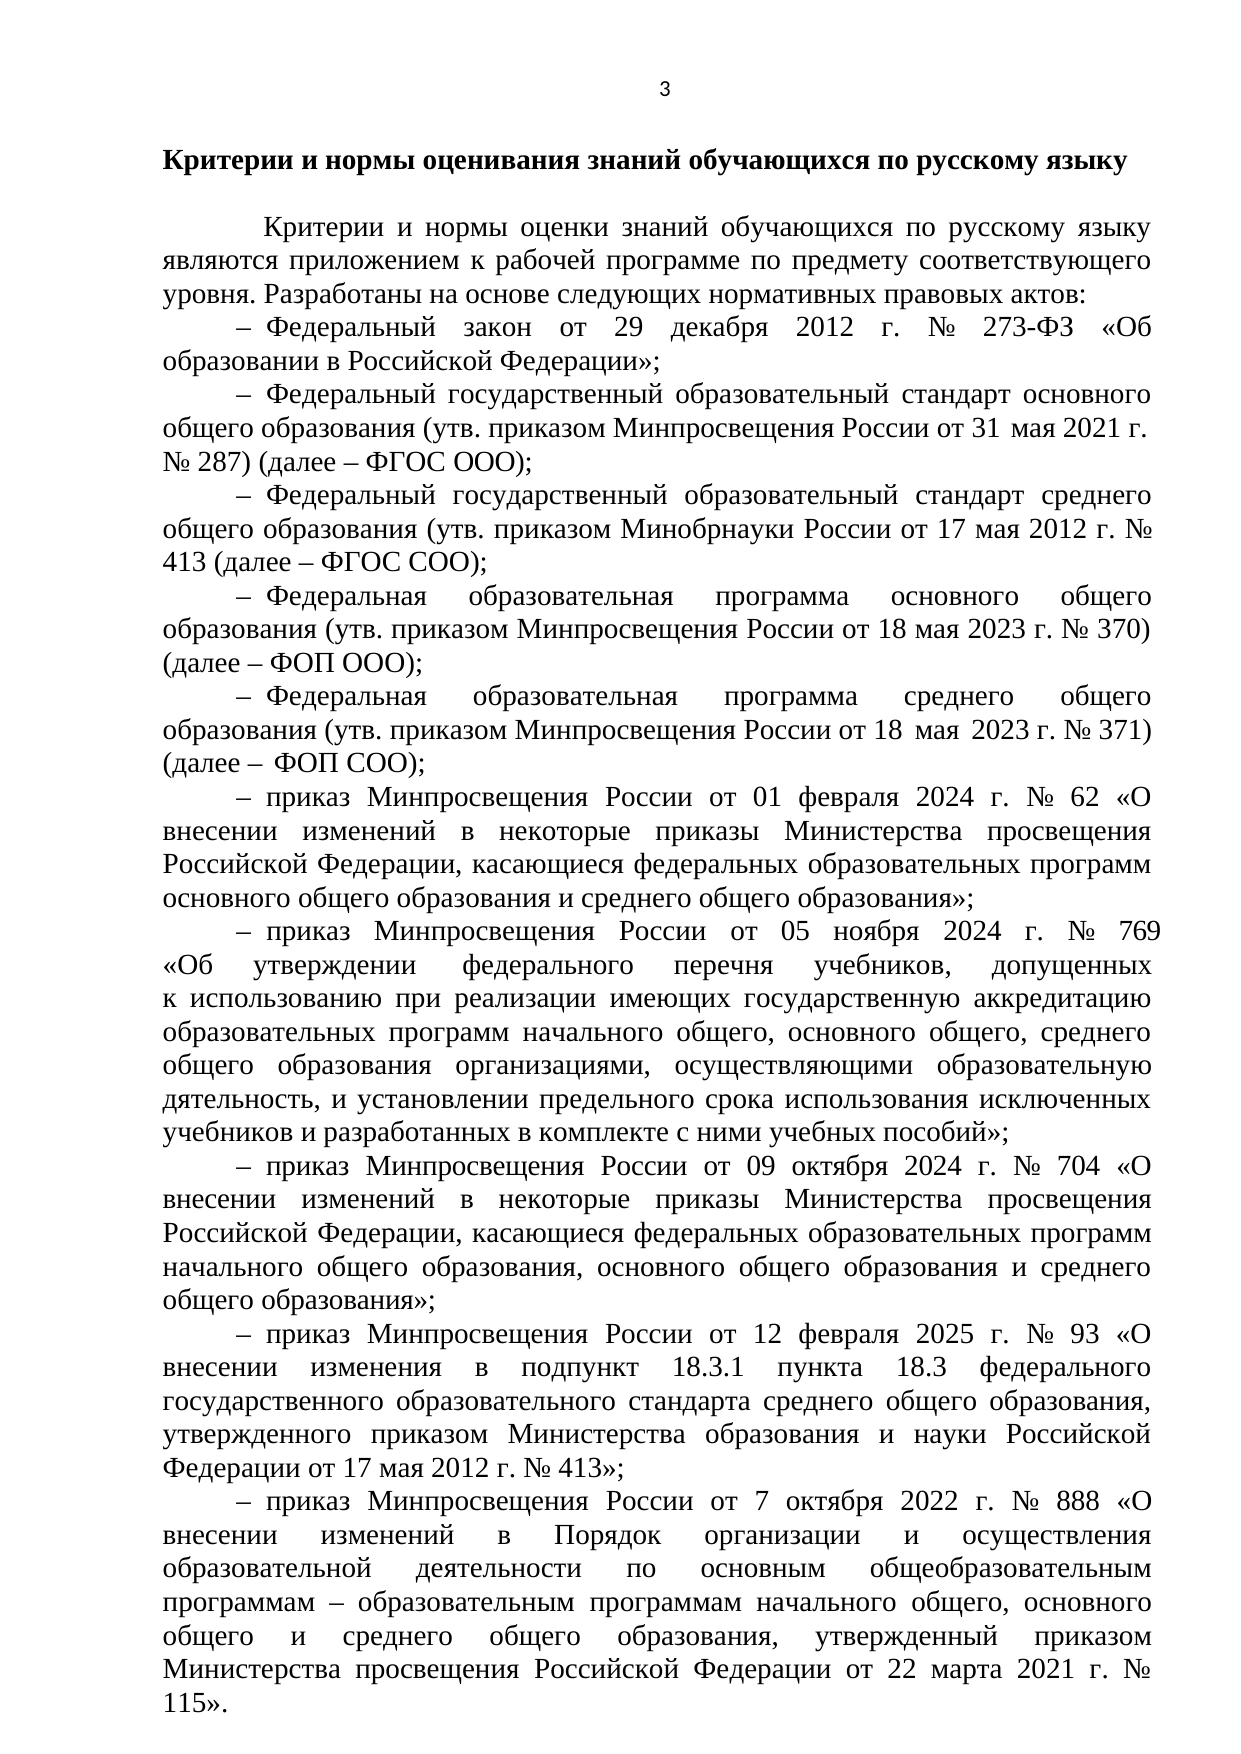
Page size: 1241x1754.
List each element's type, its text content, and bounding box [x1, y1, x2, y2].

list приказ Минпросвещения России от 09 октября 2024 г. № 704 «О внесении изменений в некоторые приказы Министерства просвещения Российской Федерации, касающиеся федеральных образовательных программ начального общего образования, основного общего образования и среднего общего образования»; [162, 1148, 1152, 1316]
list приказ Минпросвещения России от 01 февраля 2024 г. № 62 «О внесении изменений в некоторые приказы Министерства просвещения Российской Федерации, касающиеся федеральных образовательных программ основного общего образования и среднего общего образования»; [162, 779, 1152, 913]
text «Об утверждении федерального перечня учебников, допущенных к использованию при реализации имеющих государственную аккредитацию образовательных программ начального общего, основного общего, среднего общего образования организациями, осуществляющими образовательную дятельность, и установлении предельного срока использования исключенных учебников и разработанных в комплекте с ними учебных пособий»; [162, 947, 1152, 1148]
list Федеральная образовательная программа среднего общего образования (утв. приказом Минпросвещения России от 18 мая 2023 г. № 371) (далее – ФОП СОО); [162, 678, 1152, 779]
list Федеральный государственный образовательный стандарт среднего общего образования (утв. приказом Минобрнауки России от 17 мая 2012 г. № 413 (далее – ФГОС СОО); [162, 477, 1152, 578]
text Критерии и нормы оценивания знаний обучающихся по русскому языку [162, 142, 1128, 175]
list приказ Минпросвещения России от 12 февраля 2025 г. № 93 «О внесении изменения в подпункт 18.3.1 пункта 18.3 федерального государственного образовательного стандарта среднего общего образования, утвержденного приказом Министерства образования и науки Российской Федерации от 17 мая 2012 г. № 413»; [162, 1316, 1152, 1483]
list Федеральная образовательная программа основного общего образования (утв. приказом Минпросвещения России от 18 мая 2023 г. № 370) (далее – ФОП ООО); [162, 578, 1152, 678]
text № 287) (далее – ФГОС ООО); [162, 444, 1166, 477]
list Федеральный закон от 29 декабря 2012 г. № 273-ФЗ «Об образовании в Российской Федерации»; [162, 309, 1152, 377]
list Федеральный государственный образовательный стандарт основного общего образования (утв. приказом Минпросвещения России от 31 мая 2021 г. [162, 377, 1152, 444]
list приказ Минпросвещения России от 7 октября 2022 г. № 888 «О внесении изменений в Порядок организации и осуществления образовательной деятельности по основным общеобразовательным программам – образовательным программам начального общего, основного общего и среднего общего образования, утвержденный приказом Министерства просвещения Российской Федерации от 22 марта 2021 г. № 115». [162, 1483, 1152, 1718]
text Критерии и нормы оценки знаний обучающихся по русскому языку являются приложением к рабочей программе по предмету соответствующего уровня. Разработаны на основе следующих нормативных правовых актов: [162, 209, 1152, 309]
list приказ Минпросвещения России от 05 ноября 2024 г. № 769 [236, 913, 1166, 947]
